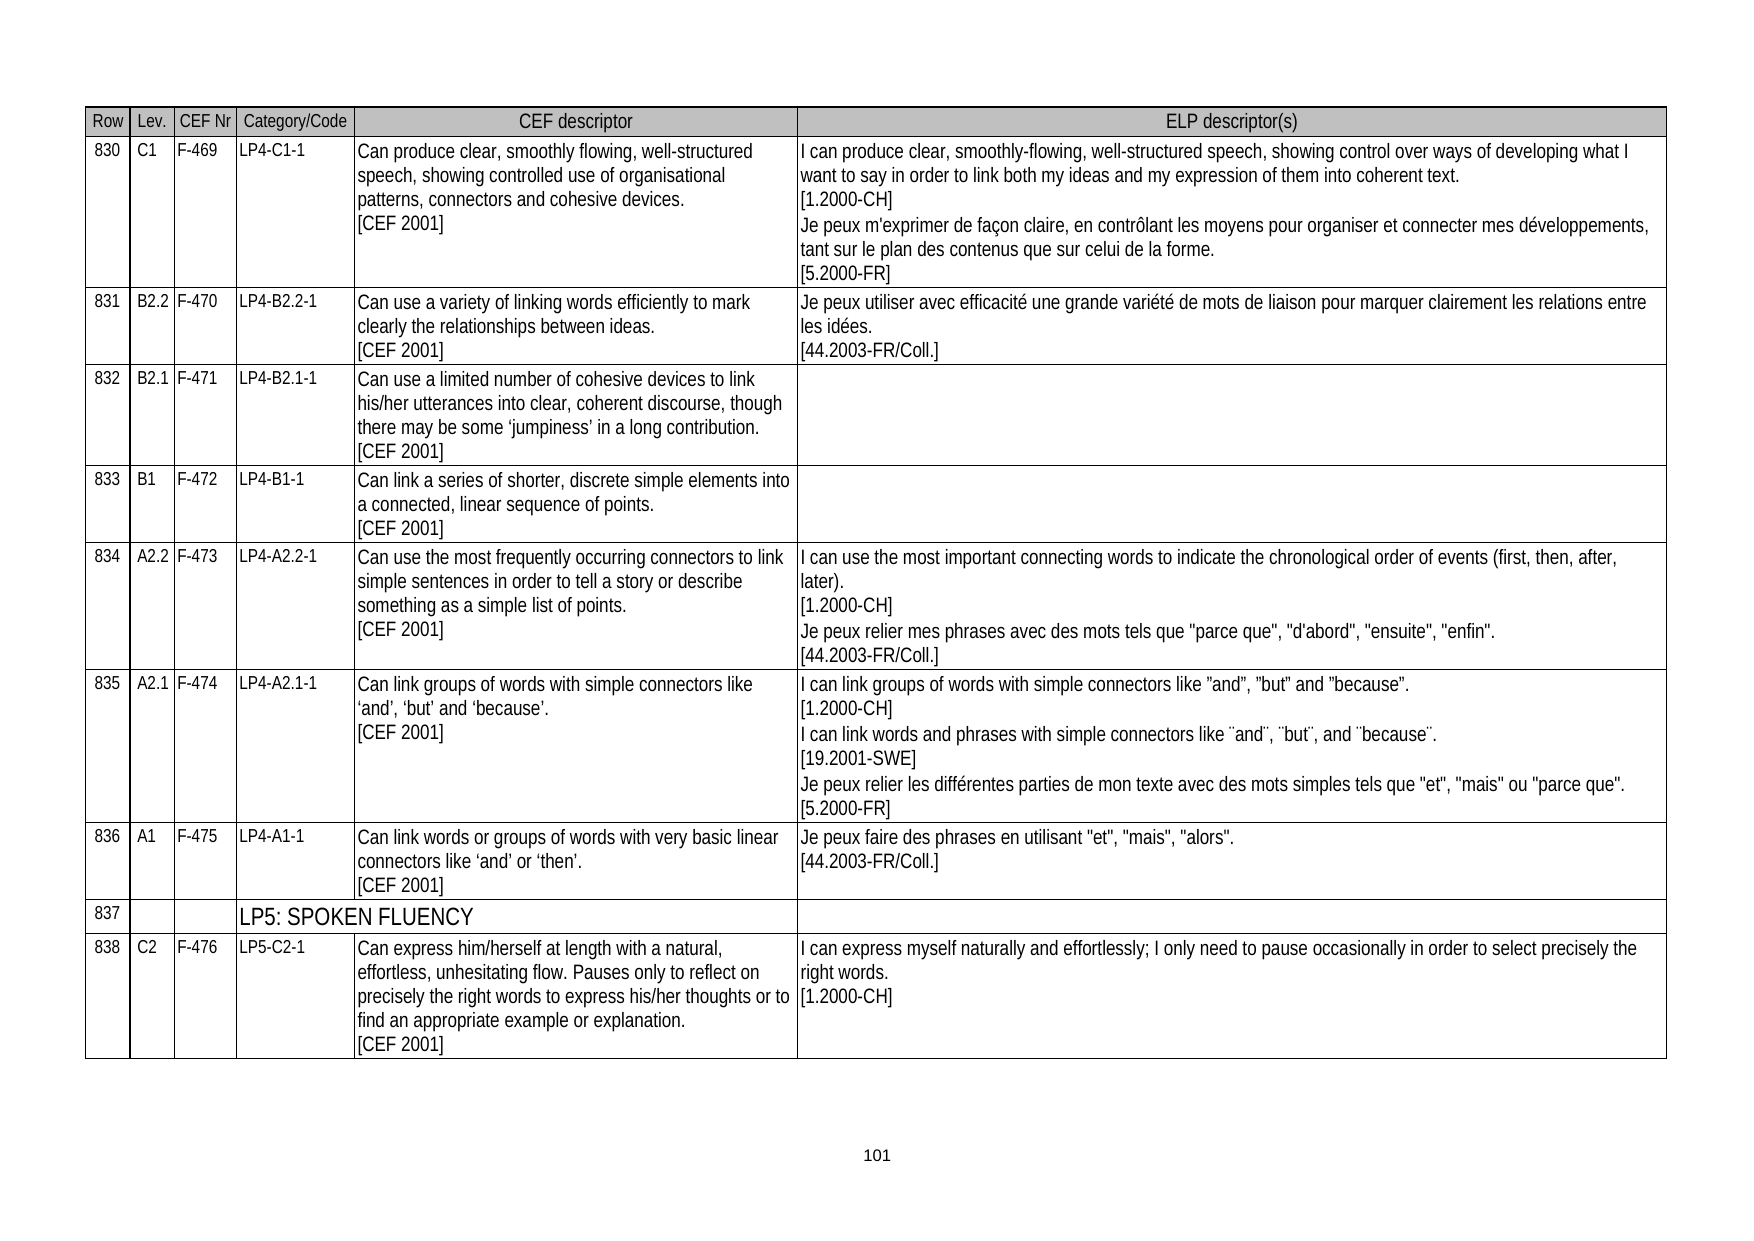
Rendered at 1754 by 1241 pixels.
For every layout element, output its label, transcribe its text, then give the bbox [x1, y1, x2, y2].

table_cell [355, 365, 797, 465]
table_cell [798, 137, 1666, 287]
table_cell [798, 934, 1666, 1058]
table_header CEF Nr [175, 108, 236, 136]
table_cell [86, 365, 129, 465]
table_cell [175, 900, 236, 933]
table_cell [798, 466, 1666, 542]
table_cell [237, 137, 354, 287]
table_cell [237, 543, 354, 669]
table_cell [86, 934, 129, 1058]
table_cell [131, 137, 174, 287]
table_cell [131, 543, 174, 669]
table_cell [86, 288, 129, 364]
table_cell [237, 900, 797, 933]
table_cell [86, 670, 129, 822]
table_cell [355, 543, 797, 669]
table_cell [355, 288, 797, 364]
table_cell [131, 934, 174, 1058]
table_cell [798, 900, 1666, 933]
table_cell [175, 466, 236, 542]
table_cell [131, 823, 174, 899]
table_header Category/Code [237, 108, 354, 136]
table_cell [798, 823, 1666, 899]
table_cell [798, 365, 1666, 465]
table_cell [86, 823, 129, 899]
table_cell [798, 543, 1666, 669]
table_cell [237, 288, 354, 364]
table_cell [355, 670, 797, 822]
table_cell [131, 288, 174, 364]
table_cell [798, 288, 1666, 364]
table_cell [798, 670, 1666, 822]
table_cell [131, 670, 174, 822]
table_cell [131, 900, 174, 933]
table_header CEF descriptor [355, 108, 797, 136]
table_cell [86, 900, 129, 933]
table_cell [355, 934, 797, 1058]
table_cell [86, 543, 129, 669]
table_header Lev. [131, 108, 174, 136]
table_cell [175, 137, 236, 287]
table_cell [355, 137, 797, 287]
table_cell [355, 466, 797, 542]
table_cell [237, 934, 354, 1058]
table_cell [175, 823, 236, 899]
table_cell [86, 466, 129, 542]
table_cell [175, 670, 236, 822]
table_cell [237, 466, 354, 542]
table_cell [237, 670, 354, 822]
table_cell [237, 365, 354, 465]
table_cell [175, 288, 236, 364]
table_header Row [86, 108, 129, 136]
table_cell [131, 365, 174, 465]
table_header ELP descriptor(s) [798, 108, 1666, 136]
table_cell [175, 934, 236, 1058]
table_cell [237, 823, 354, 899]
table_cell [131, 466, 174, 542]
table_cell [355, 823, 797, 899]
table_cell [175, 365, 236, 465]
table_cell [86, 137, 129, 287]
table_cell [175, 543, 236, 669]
